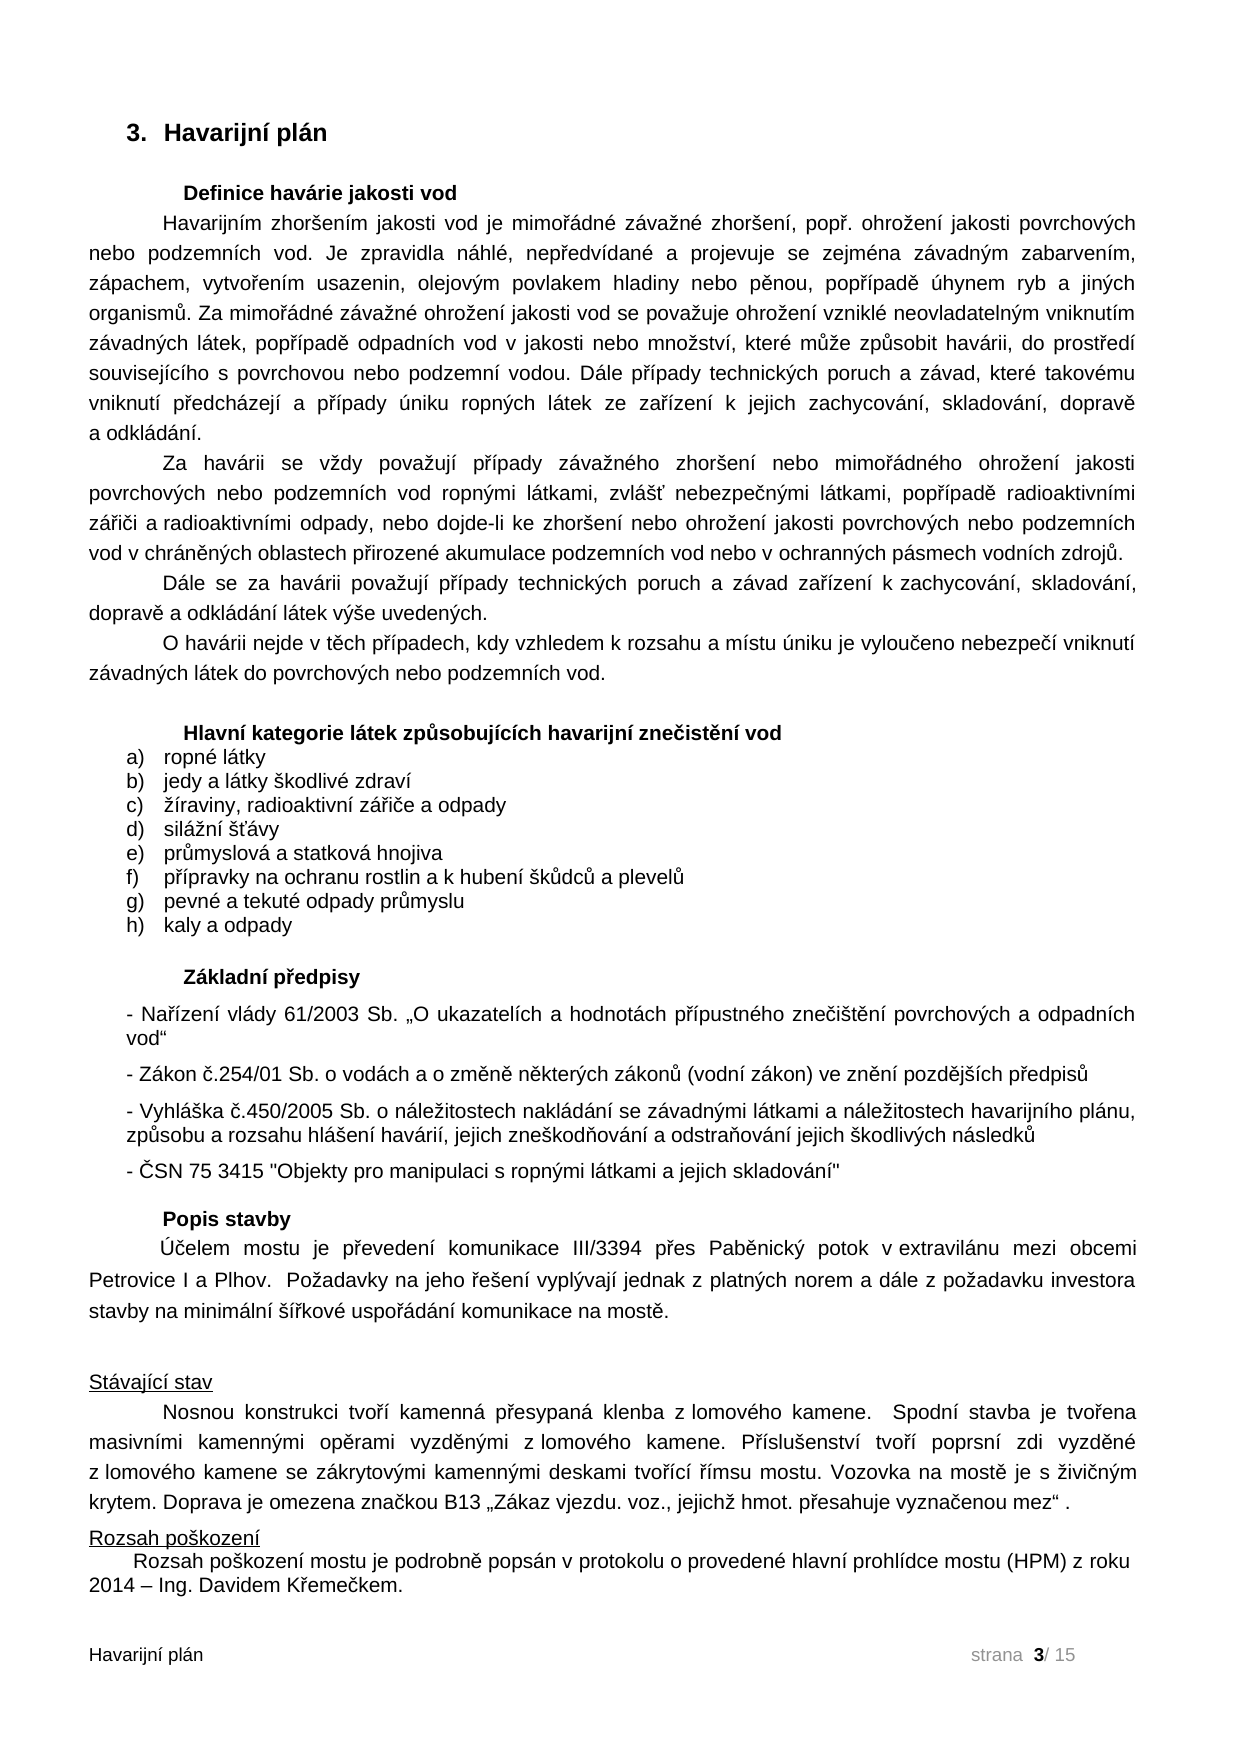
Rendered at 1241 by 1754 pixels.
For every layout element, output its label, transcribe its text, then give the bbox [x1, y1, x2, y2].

text - Zákon č.254/01 Sb. o vodách a o změně některých zákonů (vodní zákon) ve znění pozdějších předpisů [126, 1062, 1137, 1086]
subtitle Hlavní kategorie látek způsobujících havarijní znečistění vod [126, 721, 1137, 745]
subtitle Definice havárie jakosti vod [126, 180, 1137, 204]
text Dále se za havárii považují případy technických poruch a závad zařízení k zachycování, skladování, dopravě a odkládání látek výše uvedených. [89, 564, 1137, 624]
text Nosnou konstrukci tvoří kamenná přesypaná klenba z lomového kamene. Spodní stavba je tvořena masivními kamennými opěrami vyzděnými z lomového kamene. Příslušenství tvoří poprsní zdi vyzděné z lomového kamene se zákrytovými kamennými deskami tvořící římsu mostu. Vozovka na mostě je s živičným krytem. Doprava je omezena značkou B13 „Zákaz vjezdu. voz., jejichž hmot. přesahuje vyznačenou mez“ . [89, 1394, 1137, 1514]
text - Nařízení vlády 61/2003 Sb. „O ukazatelích a hodnotách přípustného znečištění povrchových a odpadních vod“ [126, 1002, 1137, 1049]
subtitle Popis stavby [89, 1207, 1137, 1231]
text Rozsah poškození mostu je podrobně popsán v protokolu o provedené hlavní prohlídce mostu (HPM) z roku 2014 – Ing. Davidem Křemečkem. [89, 1549, 1137, 1597]
subtitle Základní předpisy [126, 965, 1137, 989]
subtitle Havarijní plán [126, 118, 1137, 147]
list silážní šťávy [126, 817, 1137, 841]
list průmyslová a statková hnojiva [126, 841, 1137, 864]
text Stávající stav [89, 1370, 1137, 1394]
list žíraviny, radioaktivní zářiče a odpady [126, 793, 1137, 817]
text Účelem mostu je převedení komunikace III/3394 přes Paběnický potok v extravilánu mezi obcemi Petrovice I a Plhov. Požadavky na jeho řešení vyplývají jednak z platných norem a dále z požadavku investora stavby na minimální šířkové uspořádání komunikace na mostě. [89, 1231, 1137, 1324]
list kaly a odpady [126, 912, 1137, 936]
text - ČSN 75 3415 "Objekty pro manipulaci s ropnými látkami a jejich skladování" [126, 1159, 1137, 1183]
text Za havárii se vždy považují případy závažného zhoršení nebo mimořádného ohrožení jakosti povrchových nebo podzemních vod ropnými látkami, zvlášť nebezpečnými látkami, popřípadě radioaktivními zářiči a radioaktivními odpady, nebo dojde-li ke zhoršení nebo ohrožení jakosti povrchových nebo podzemních vod v chráněných oblastech přirozené akumulace podzemních vod nebo v ochranných pásmech vodních zdrojů. [89, 444, 1137, 564]
list jedy a látky škodlivé zdraví [126, 769, 1137, 793]
list přípravky na ochranu rostlin a k hubení škůdců a plevelů [126, 864, 1137, 888]
list pevné a tekuté odpady průmyslu [126, 888, 1137, 912]
text Havarijním zhoršením jakosti vod je mimořádné závažné zhoršení, popř. ohrožení jakosti povrchových nebo podzemních vod. Je zpravidla náhlé, nepředvídané a projevuje se zejména závadným zabarvením, zápachem, vytvořením usazenin, olejovým povlakem hladiny nebo pěnou, popřípadě úhynem ryb a jiných organismů. Za mimořádné závažné ohrožení jakosti vod se považuje ohrožení vzniklé neovladatelným vniknutím závadných látek, popřípadě odpadních vod v jakosti nebo množství, které může způsobit havárii, do prostředí souvisejícího s povrchovou nebo podzemní vodou. Dále případy technických poruch a závad, které takovému vniknutí předcházejí a případy úniku ropných látek ze zařízení k jejich zachycování, skladování, dopravě a odkládání. [89, 204, 1137, 444]
text O havárii nejde v těch případech, kdy vzhledem k rozsahu a místu úniku je vyloučeno nebezpečí vniknutí závadných látek do povrchových nebo podzemních vod. [89, 624, 1137, 684]
text Rozsah poškození [89, 1525, 1137, 1549]
text - Vyhláška č.450/2005 Sb. o náležitostech nakládání se závadnými látkami a náležitostech havarijního plánu, způsobu a rozsahu hlášení havárií, jejich zneškodňování a odstraňování jejich škodlivých následků [126, 1098, 1137, 1146]
list ropné látky [126, 745, 1137, 769]
